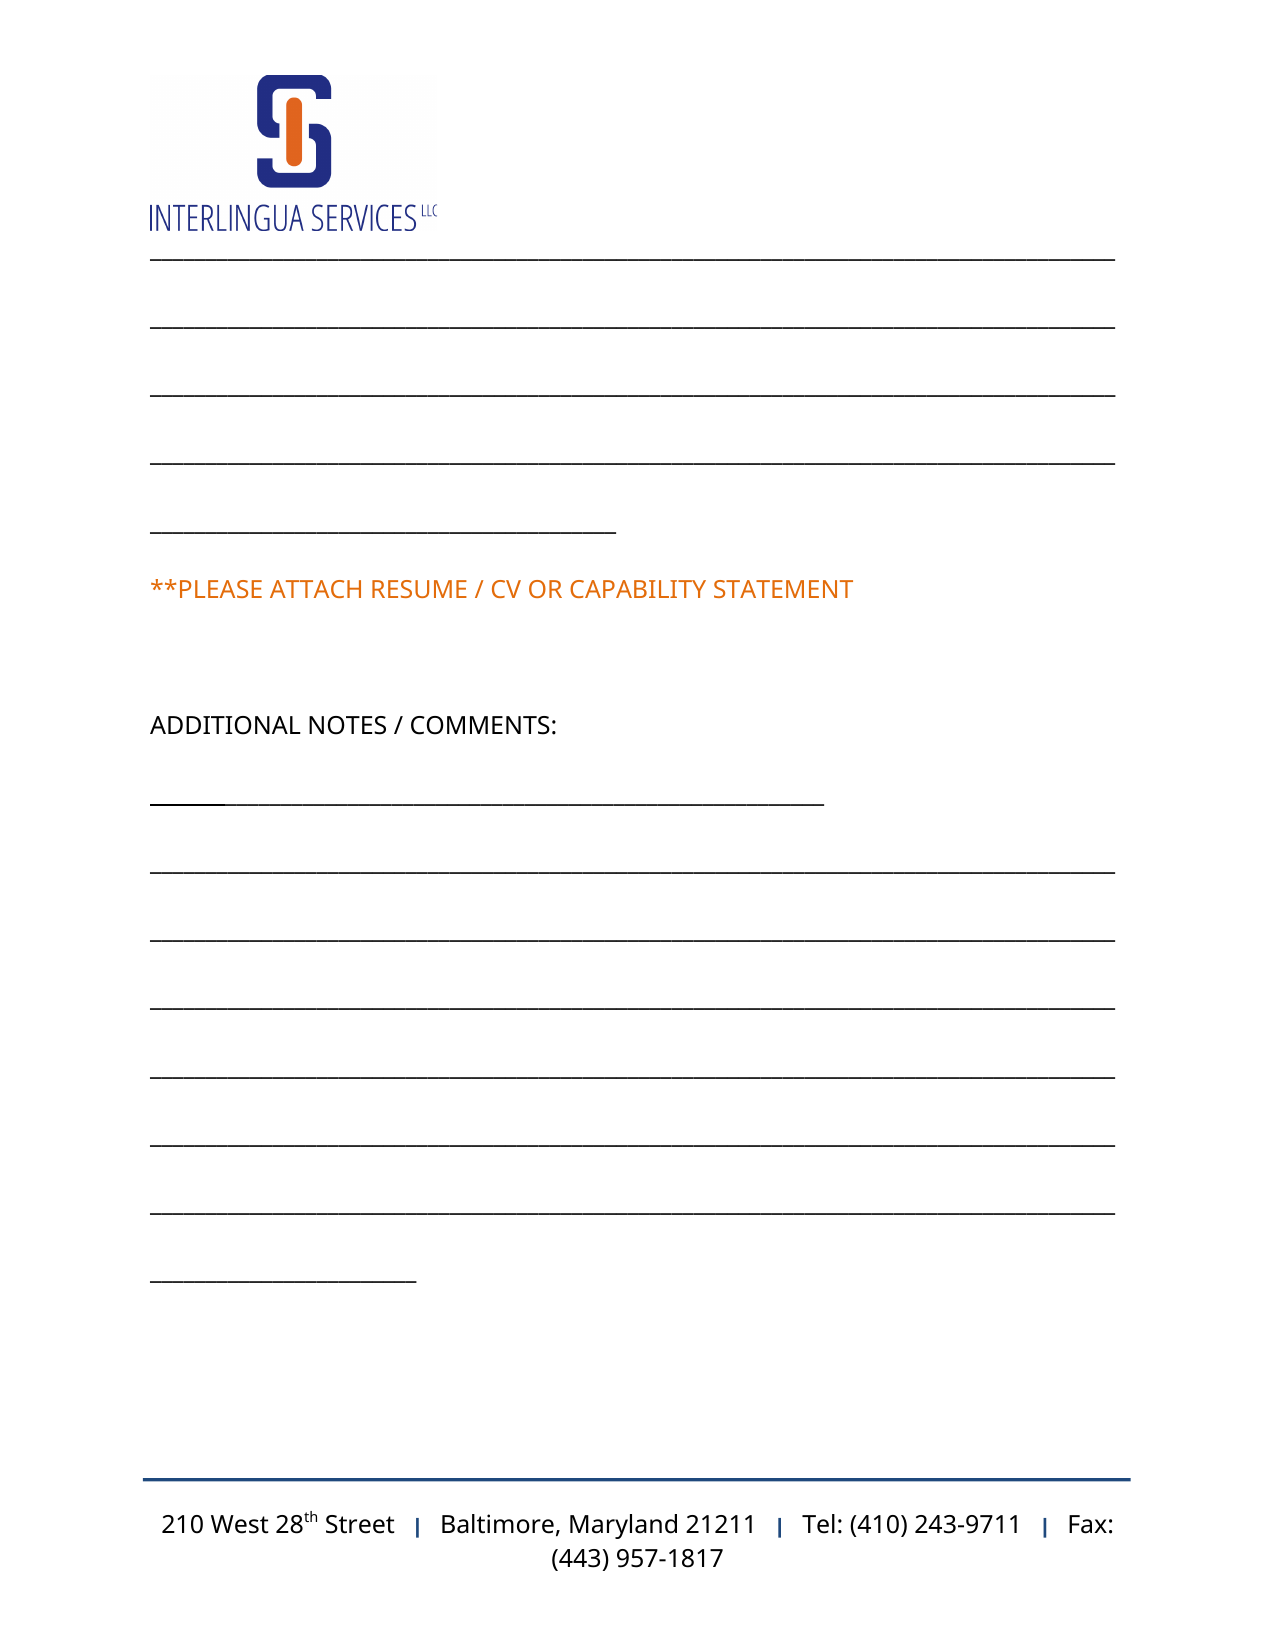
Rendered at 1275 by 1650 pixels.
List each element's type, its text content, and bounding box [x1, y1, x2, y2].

text ADDITIONAL NOTES / COMMENTS: ______________________________________________________ [150, 707, 1125, 810]
picture [150, 75, 438, 231]
text **PLEASE ATTACH RESUME / CV OR CAPABILITY STATEMENT [150, 571, 1125, 605]
text __________________________________________________________________________________________________________________________________________________________________________________________________________________________________________________________________________________________________________________________________________________________________________________________________________________________________________________________________________________________________________________________________________________________________ [150, 844, 1125, 1287]
